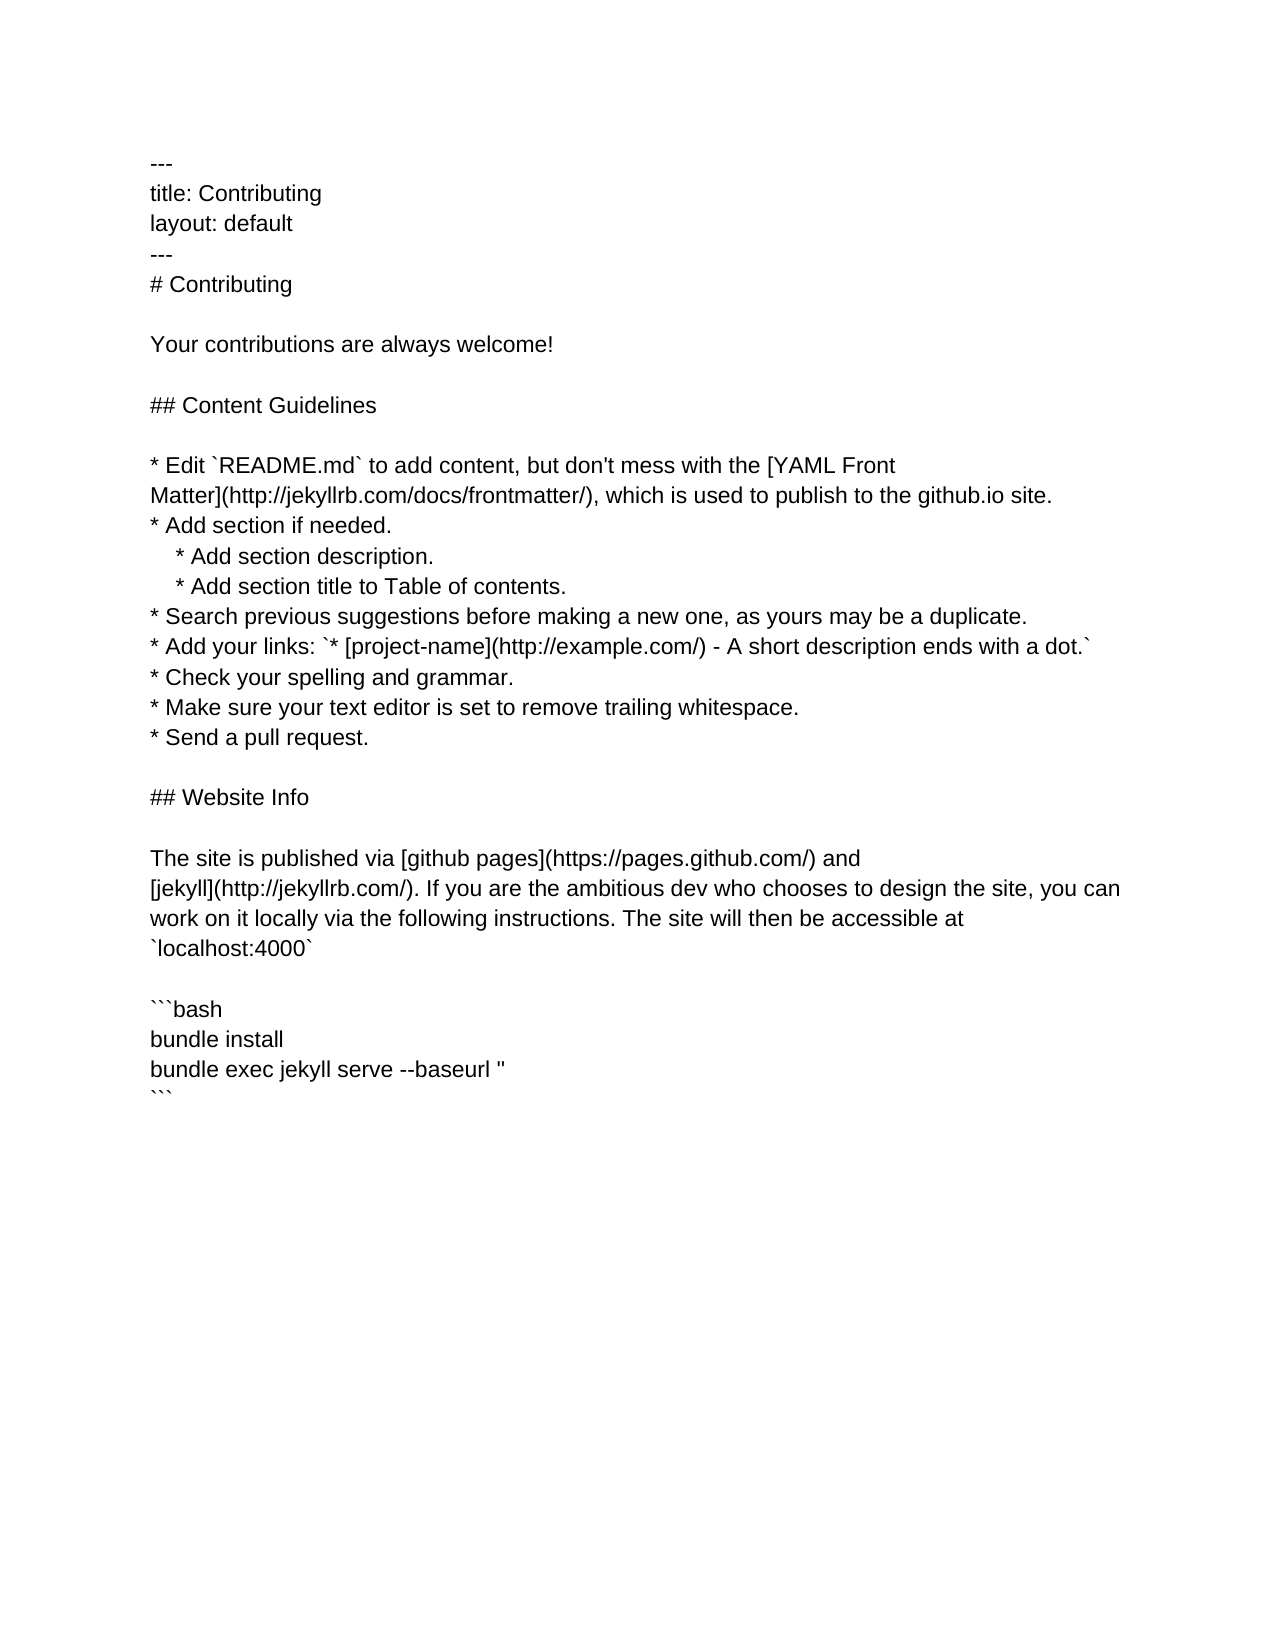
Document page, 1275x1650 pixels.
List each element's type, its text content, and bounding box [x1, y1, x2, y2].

text * Make sure your text editor is set to remove trailing whitespace. [150, 694, 1125, 720]
text * Send a pull request. [150, 724, 1125, 750]
text --- [150, 150, 1125, 176]
text ``` [150, 1086, 1125, 1113]
text * Add your links: `* [project-name](http://example.com/) - A short description ends with a dot.` [150, 633, 1125, 660]
text bundle exec jekyll serve --baseurl '' [150, 1056, 1125, 1083]
text * Add section description. [150, 543, 1125, 569]
text * Edit `README.md` to add content, but don't mess with the [YAML Front Matter](http://jekyllrb.com/docs/frontmatter/), which is used to publish to the github.io site. [150, 452, 1125, 509]
text * Add section title to Table of contents. [150, 573, 1125, 599]
text title: Contributing [150, 180, 1125, 207]
text layout: default [150, 210, 1125, 237]
text ```bash [150, 996, 1125, 1022]
text --- [150, 241, 1125, 267]
text Your contributions are always welcome! [150, 331, 1125, 358]
text ## Content Guidelines [150, 392, 1125, 418]
text ## Website Info [150, 784, 1125, 811]
text * Search previous suggestions before making a new one, as yours may be a duplicate. [150, 603, 1125, 629]
text # Contributing [150, 271, 1125, 297]
text bundle install [150, 1026, 1125, 1052]
text * Add section if needed. [150, 512, 1125, 539]
text * Check your spelling and grammar. [150, 663, 1125, 690]
text The site is published via [github pages](https://pages.github.com/) and [jekyll](http://jekyllrb.com/). If you are the ambitious dev who chooses to design the site, you can work on it locally via the following instructions. The site will then be accessible at `localhost:4000` [150, 845, 1125, 962]
